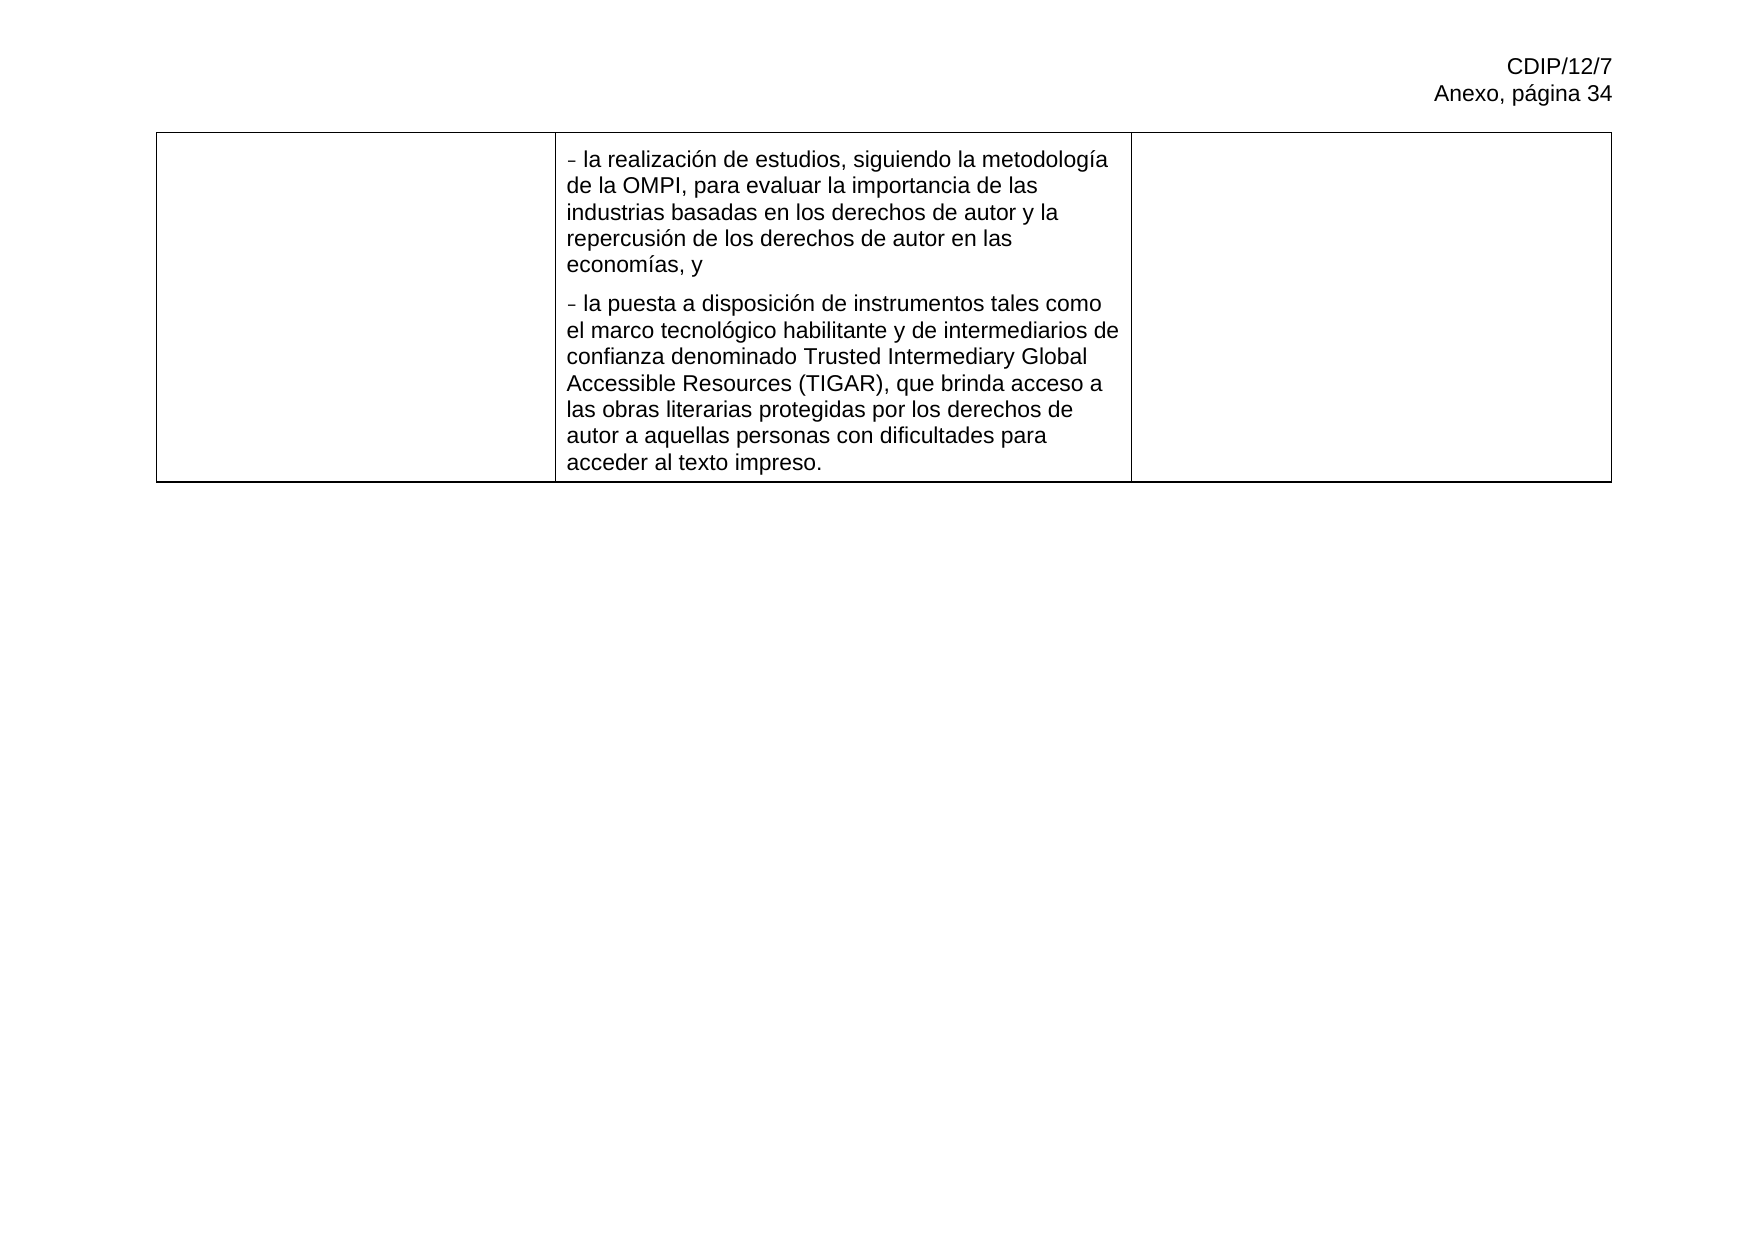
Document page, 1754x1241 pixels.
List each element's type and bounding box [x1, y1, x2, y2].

table_cell [1132, 133, 1611, 481]
table_cell [556, 133, 1131, 481]
table_cell [157, 133, 555, 481]
